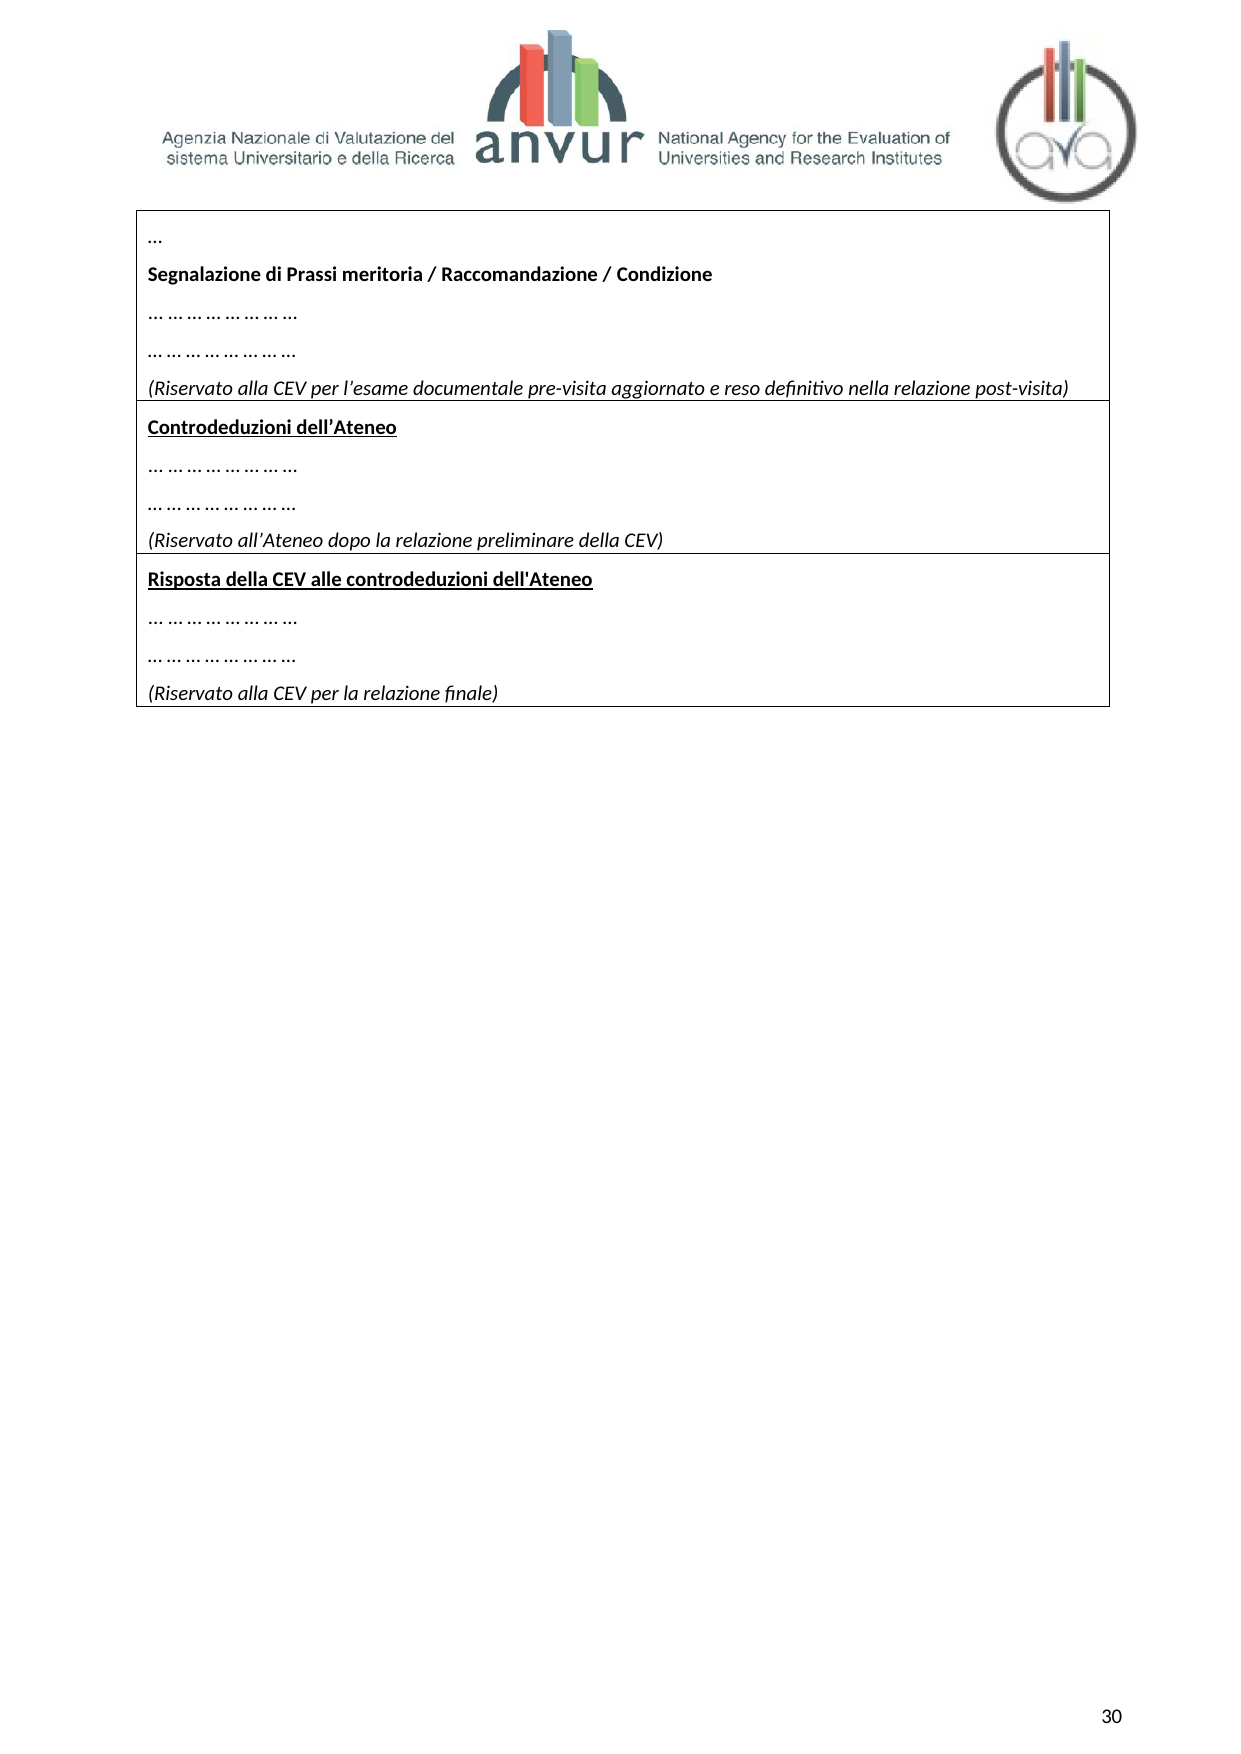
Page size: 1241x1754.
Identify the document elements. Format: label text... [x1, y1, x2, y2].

table_cell Controdeduzioni dell’Ateneo ... … … … … … … … … … … … … … … … (Riservato all’Ateneo dopo la relazione preliminare della CEV) [137, 401, 1109, 553]
table_cell Risposta della CEV alle controdeduzioni dell'Ateneo ... … … … … … … … … … … … … … … … (Riservato alla CEV per la relazione finale) [137, 554, 1109, 706]
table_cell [137, 211, 1109, 400]
